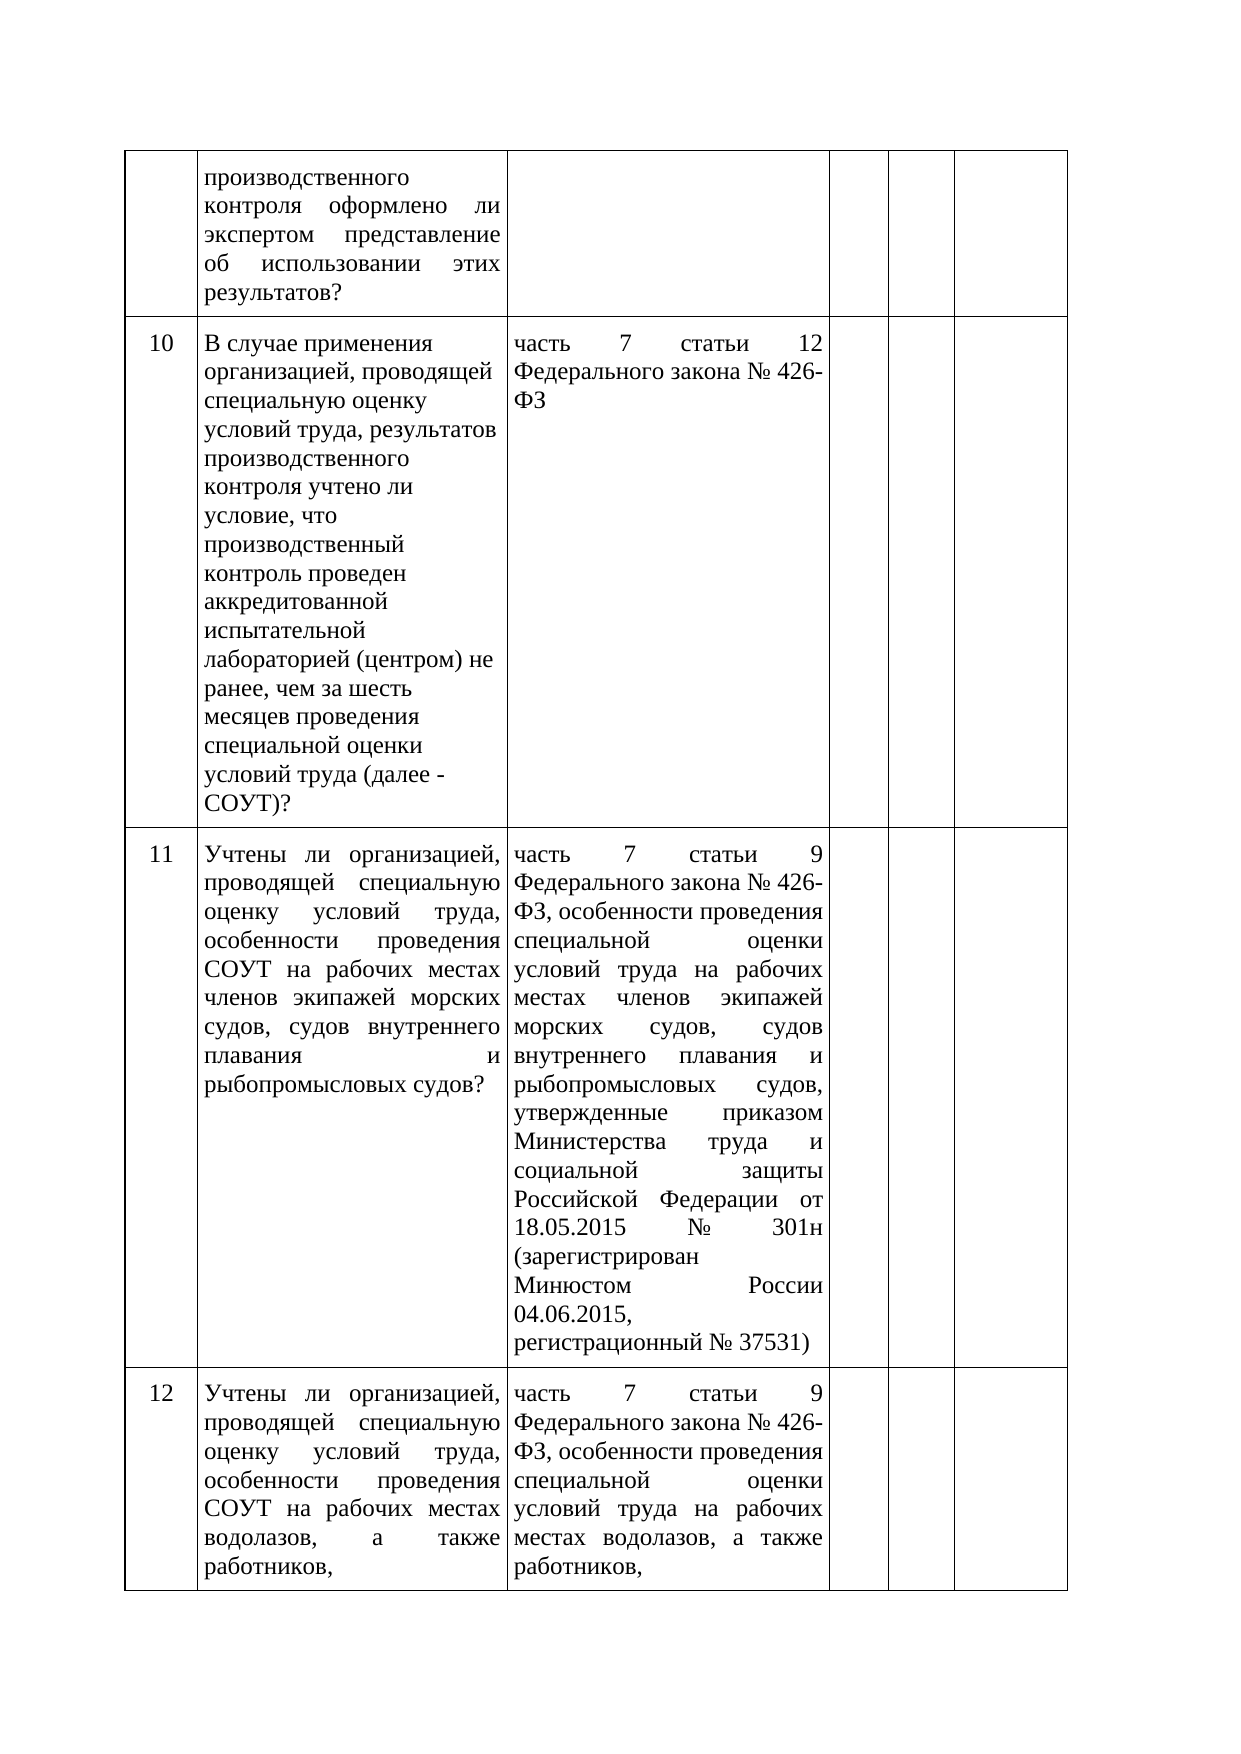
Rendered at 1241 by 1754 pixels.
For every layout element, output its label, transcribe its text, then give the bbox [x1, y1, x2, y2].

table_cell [198, 151, 507, 316]
table_cell [889, 151, 954, 316]
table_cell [198, 1368, 507, 1590]
table_cell 11 [126, 828, 197, 1367]
table_cell часть 7 статьи 12 Федерального закона № 426-ФЗ [508, 317, 829, 827]
table_cell В случае применения организацией, проводящей специальную оценку условий труда, результатов производственного контроля учтено ли условие, что производственный контроль проведен аккредитованной испытательной лабораторией (центром) не ранее, чем за шесть месяцев проведения специальной оценки условий труда (далее - СОУТ)? [198, 317, 507, 827]
table_cell [830, 151, 888, 316]
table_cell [508, 1368, 829, 1590]
table_cell [955, 317, 1067, 827]
table_cell [830, 1368, 888, 1590]
table_cell часть 7 статьи 9 Федерального закона № 426-ФЗ, особенности проведения специальной оценки условий труда на рабочих местах членов экипажей морских судов, судов внутреннего плавания и рыбопромысловых судов, утвержденные приказом Министерства труда и социальной защиты Российской Федерации от 18.05.2015 № 301н (зарегистрирован Минюстом России 04.06.2015, регистрационный № 37531) [508, 828, 829, 1367]
table_cell 9 [126, 151, 197, 316]
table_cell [508, 151, 829, 316]
table_cell [830, 828, 888, 1367]
table_cell [889, 828, 954, 1367]
table_cell [955, 1368, 1067, 1590]
table_cell 10 [126, 317, 197, 827]
table_cell [955, 828, 1067, 1367]
table_cell [889, 317, 954, 827]
table_cell [889, 1368, 954, 1590]
table_cell 12 [126, 1368, 197, 1590]
table_cell [955, 151, 1067, 316]
table_cell Учтены ли организацией, проводящей специальную оценку условий труда, особенности проведения СОУТ на рабочих местах членов экипажей морских судов, судов внутреннего плавания и рыбопромысловых судов? [198, 828, 507, 1367]
table_cell [830, 317, 888, 827]
